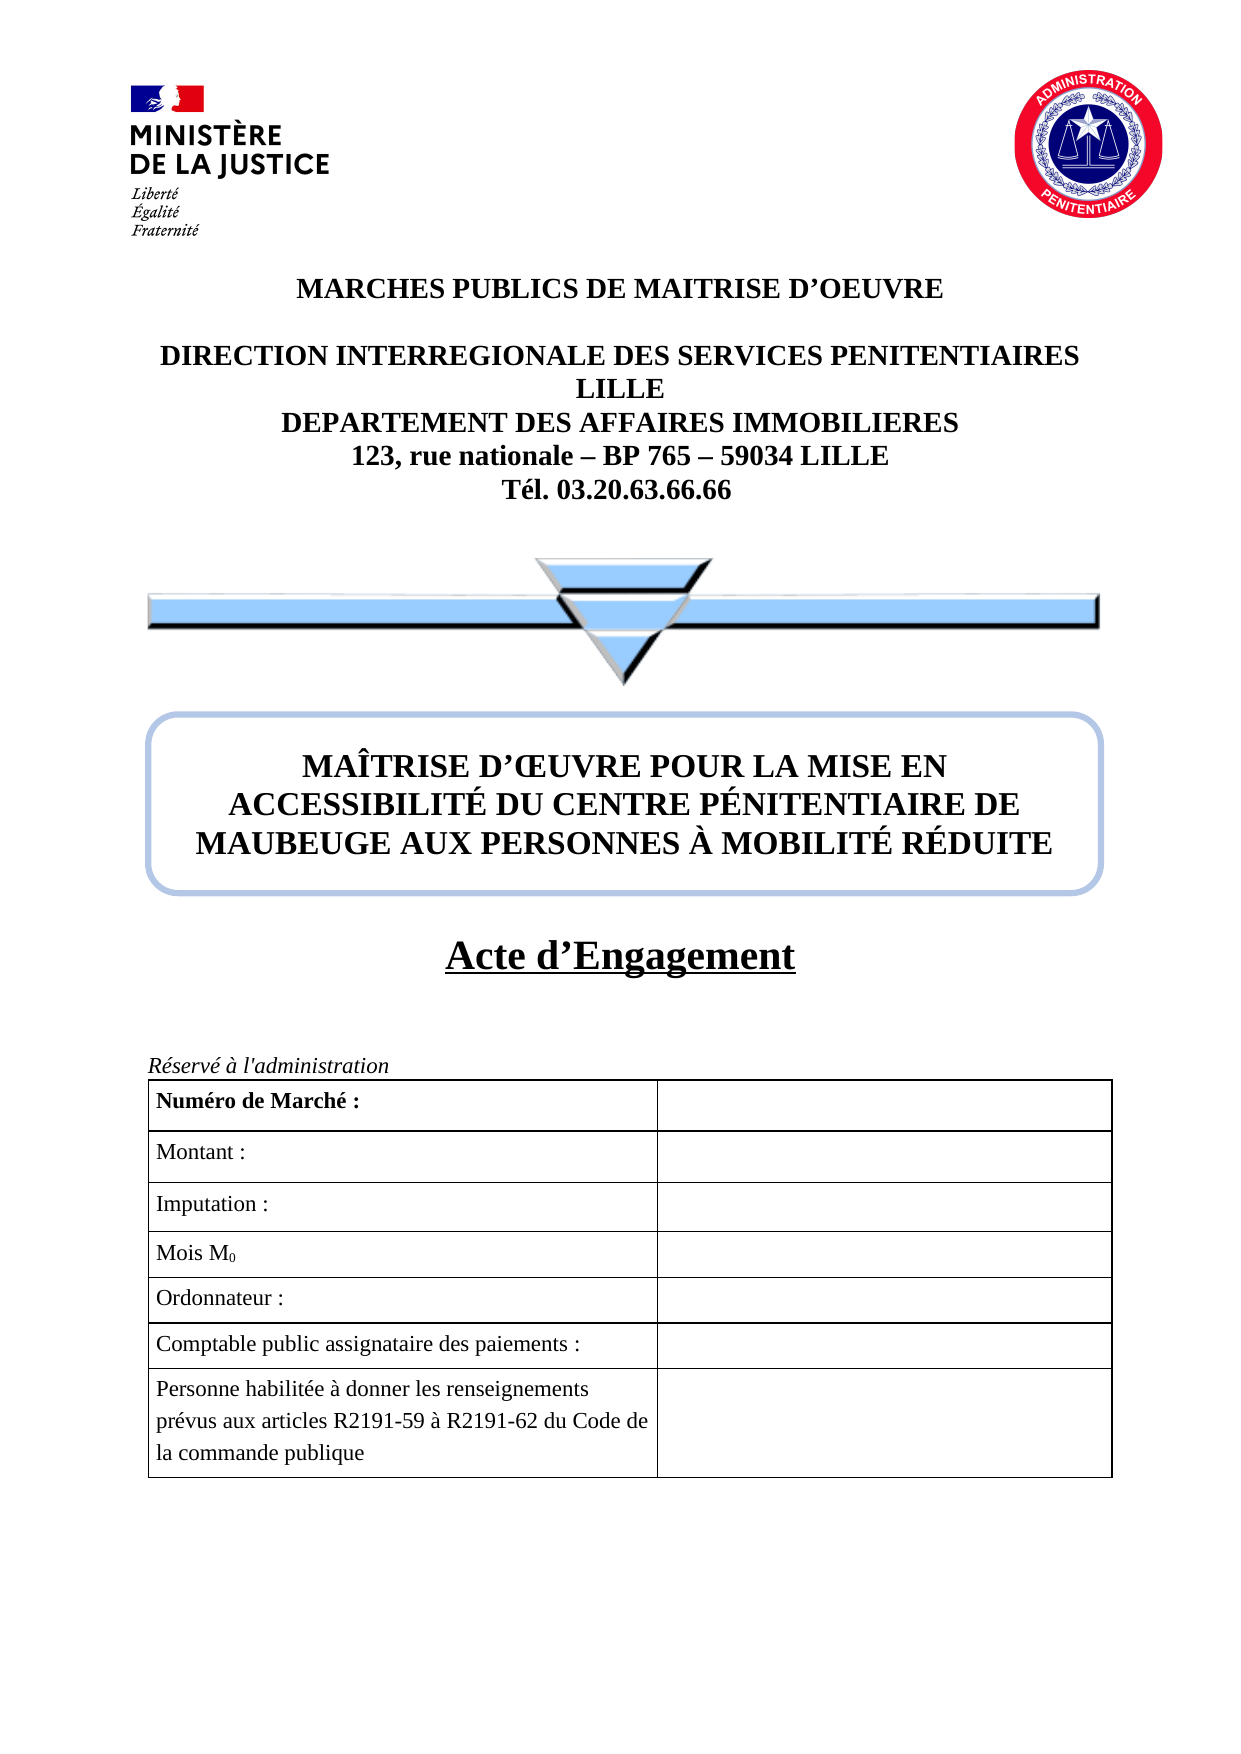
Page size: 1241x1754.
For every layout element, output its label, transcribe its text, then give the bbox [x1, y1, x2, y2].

table_cell [658, 1232, 1111, 1276]
text MARCHES PUBLICS DE MAITRISE D’OEUVRE [148, 271, 1092, 304]
table_cell Imputation : [149, 1183, 657, 1231]
table_cell [658, 1369, 1111, 1476]
table_header [658, 1081, 1111, 1130]
table_cell Ordonnateur : [149, 1278, 657, 1322]
table_cell [658, 1278, 1111, 1322]
table_cell Montant : [149, 1132, 657, 1182]
table_cell Comptable public assignataire des paiements : [149, 1324, 657, 1368]
text DIRECTION INTERREGIONALE DES SERVICES PENITENTIAIRES LILLE [148, 338, 1092, 405]
table_cell Mois M0 [149, 1232, 657, 1276]
text Tél. 03.20.63.66.66 [148, 472, 1092, 506]
table_header Numéro de Marché : [149, 1081, 657, 1130]
text DEPARTEMENT DES AFFAIRES IMMOBILIERES [148, 405, 1092, 438]
table_cell Personne habilitée à donner les renseignements prévus aux articles R2191-59 à R2191-62 du Code de la commande publique [149, 1369, 657, 1476]
text Acte d’Engagement [148, 930, 1092, 978]
picture [104, 59, 355, 262]
text Réservé à l'administration [148, 1052, 1092, 1079]
picture [1014, 70, 1163, 218]
table_cell [658, 1183, 1111, 1231]
table_cell [658, 1132, 1111, 1182]
table_cell [658, 1324, 1111, 1368]
text 123, rue nationale – BP 765 – 59034 LILLE [148, 438, 1092, 472]
